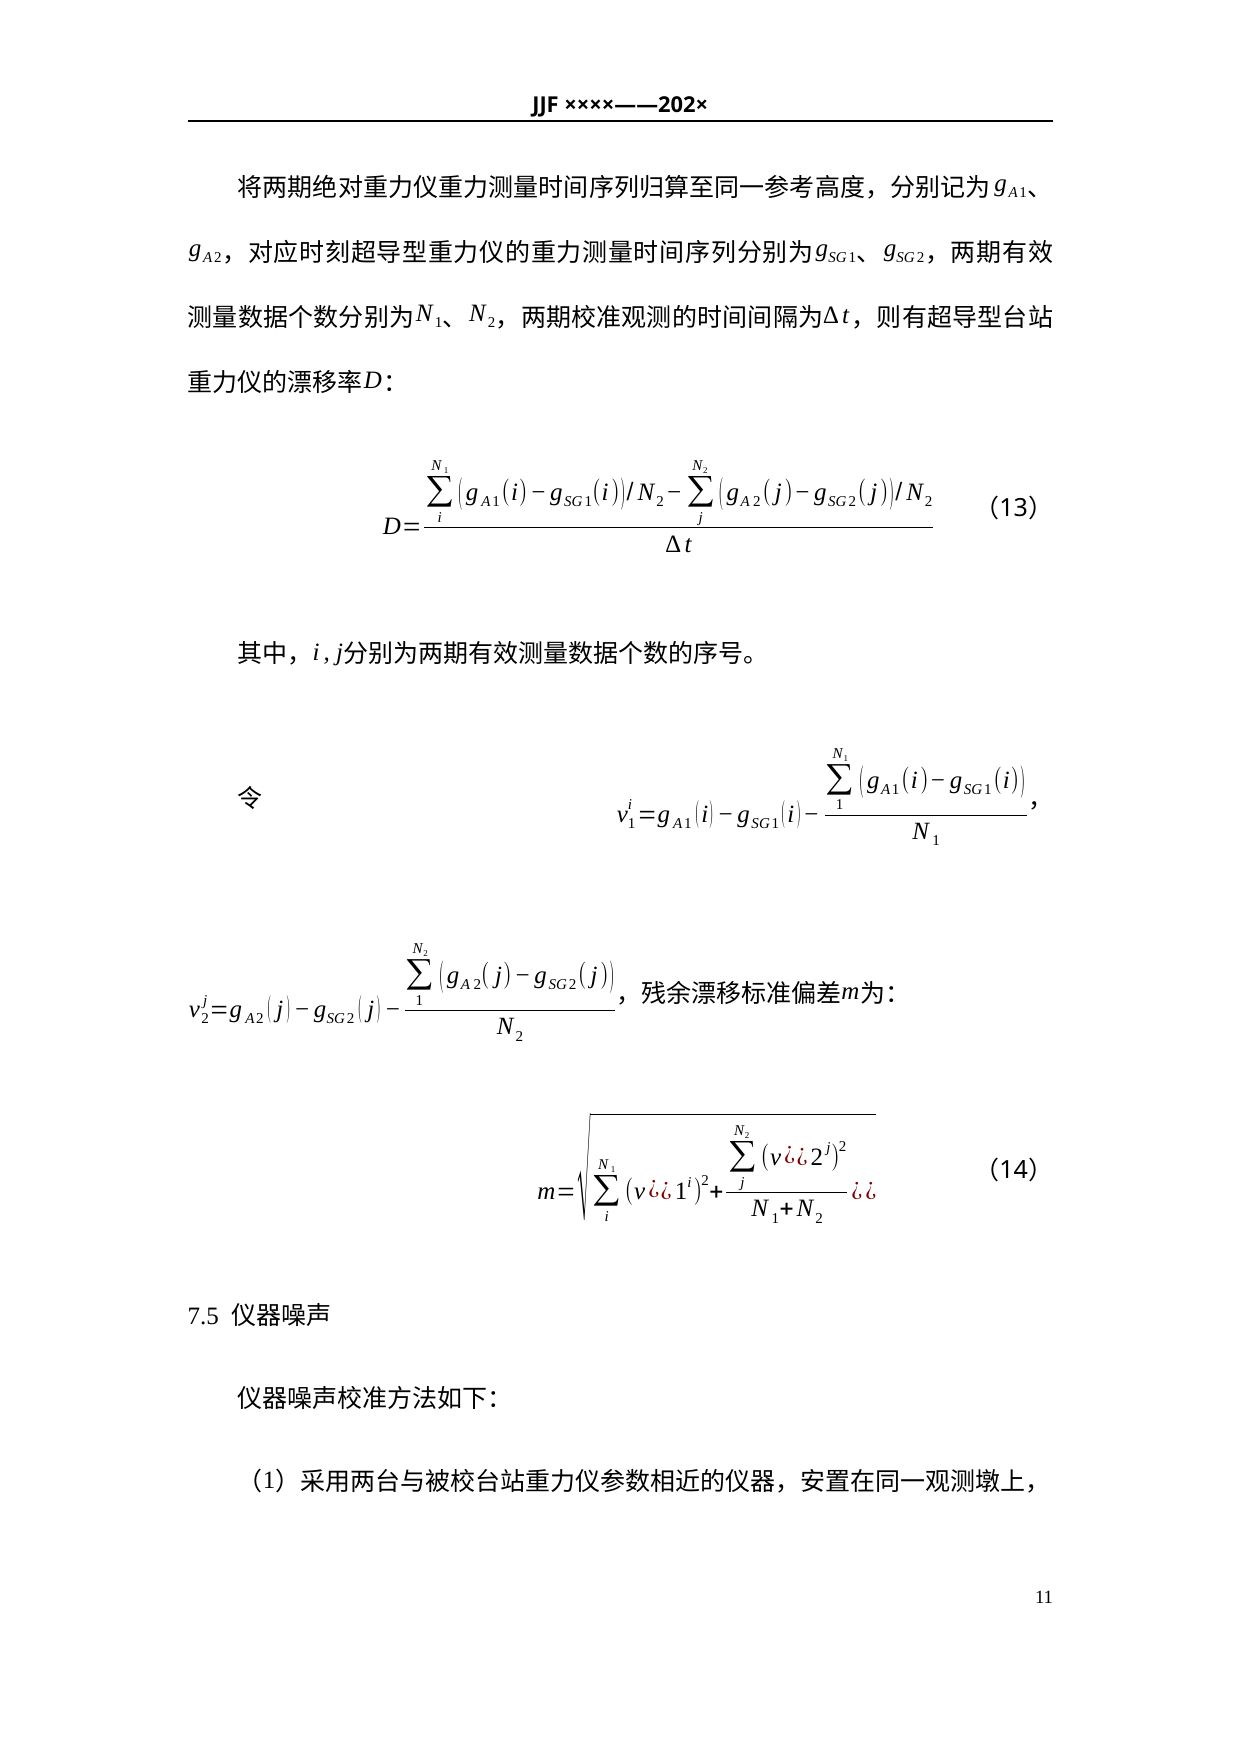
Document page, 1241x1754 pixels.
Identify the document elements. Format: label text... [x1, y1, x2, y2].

text （13） [187, 442, 1053, 572]
text 将两期绝对重力仪重力测量时间序列归算至同一参考高度，分别记为、，对应时刻超导型重力仪的重力测量时间序列分别为、，两期有效测量数据个数分别为、，两期校准观测的时间间隔为，则有超导型台站重力仪的漂移率： [187, 153, 1053, 413]
text 令，，残余漂移标准偏差为： [187, 732, 1053, 1057]
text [187, 1447, 1053, 1512]
subtitle 7.5 仪器噪声 [187, 1281, 1053, 1346]
text 其中，分别为两期有效测量数据个数的序号。 [187, 619, 1053, 684]
text （14） [187, 1104, 1053, 1234]
text 仪器噪声校准方法如下： [187, 1364, 1053, 1429]
